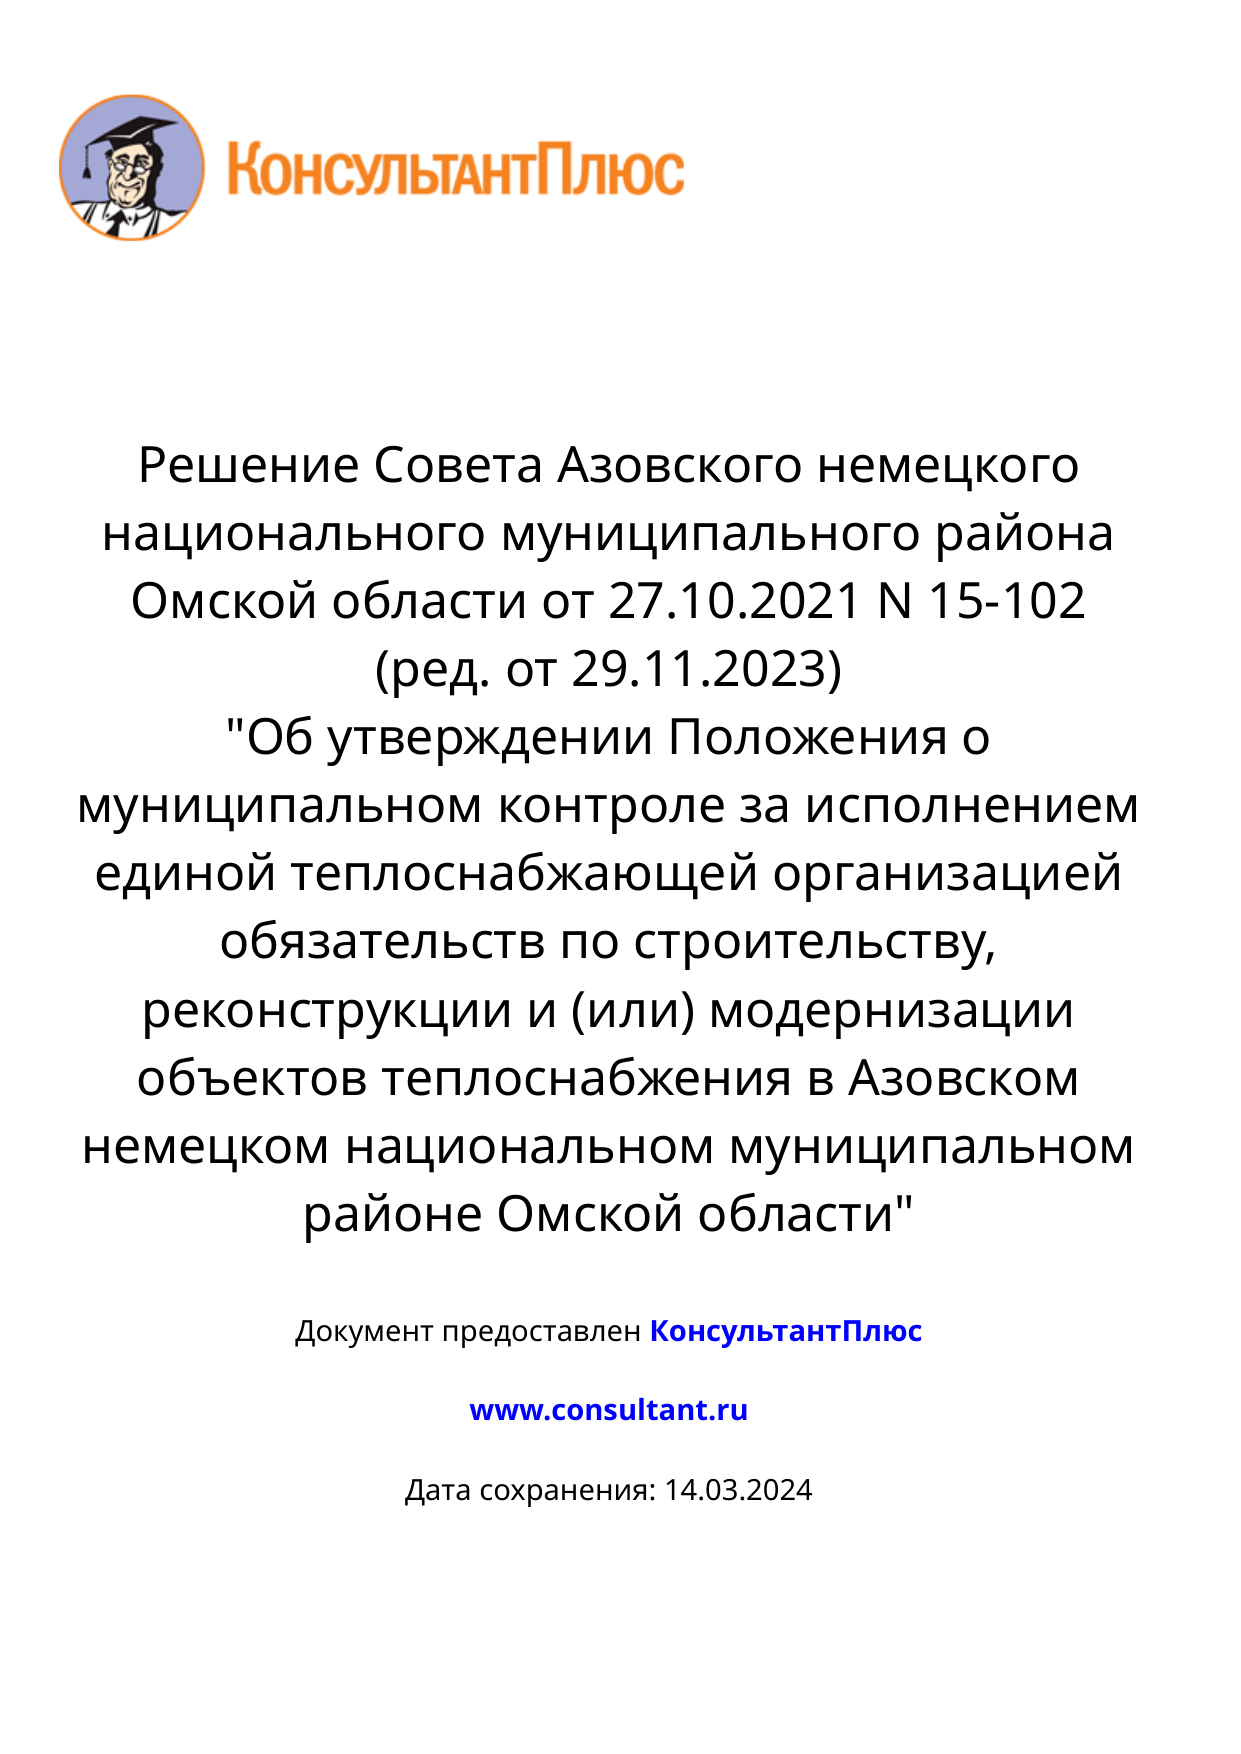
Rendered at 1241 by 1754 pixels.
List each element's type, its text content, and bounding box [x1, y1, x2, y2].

picture [59, 93, 684, 243]
table_header [51, 88, 1167, 403]
table_cell Документ предоставлен КонсультантПлюс www.consultant.ru Дата сохранения: 14.03.2024 [51, 1272, 1167, 1587]
table_cell Решение Совета Азовского немецкого национального муниципального района Омской области от 27.10.2021 N 15-102 (ред. от 29.11.2023) "Об утверждении Положения о муниципальном контроле за исполнением единой теплоснабжающей организацией обязательств по строительству, реконструкции и (или) модернизации объектов теплоснабжения в Азовском немецком национальном муниципальном районе Омской области" [51, 403, 1167, 1272]
